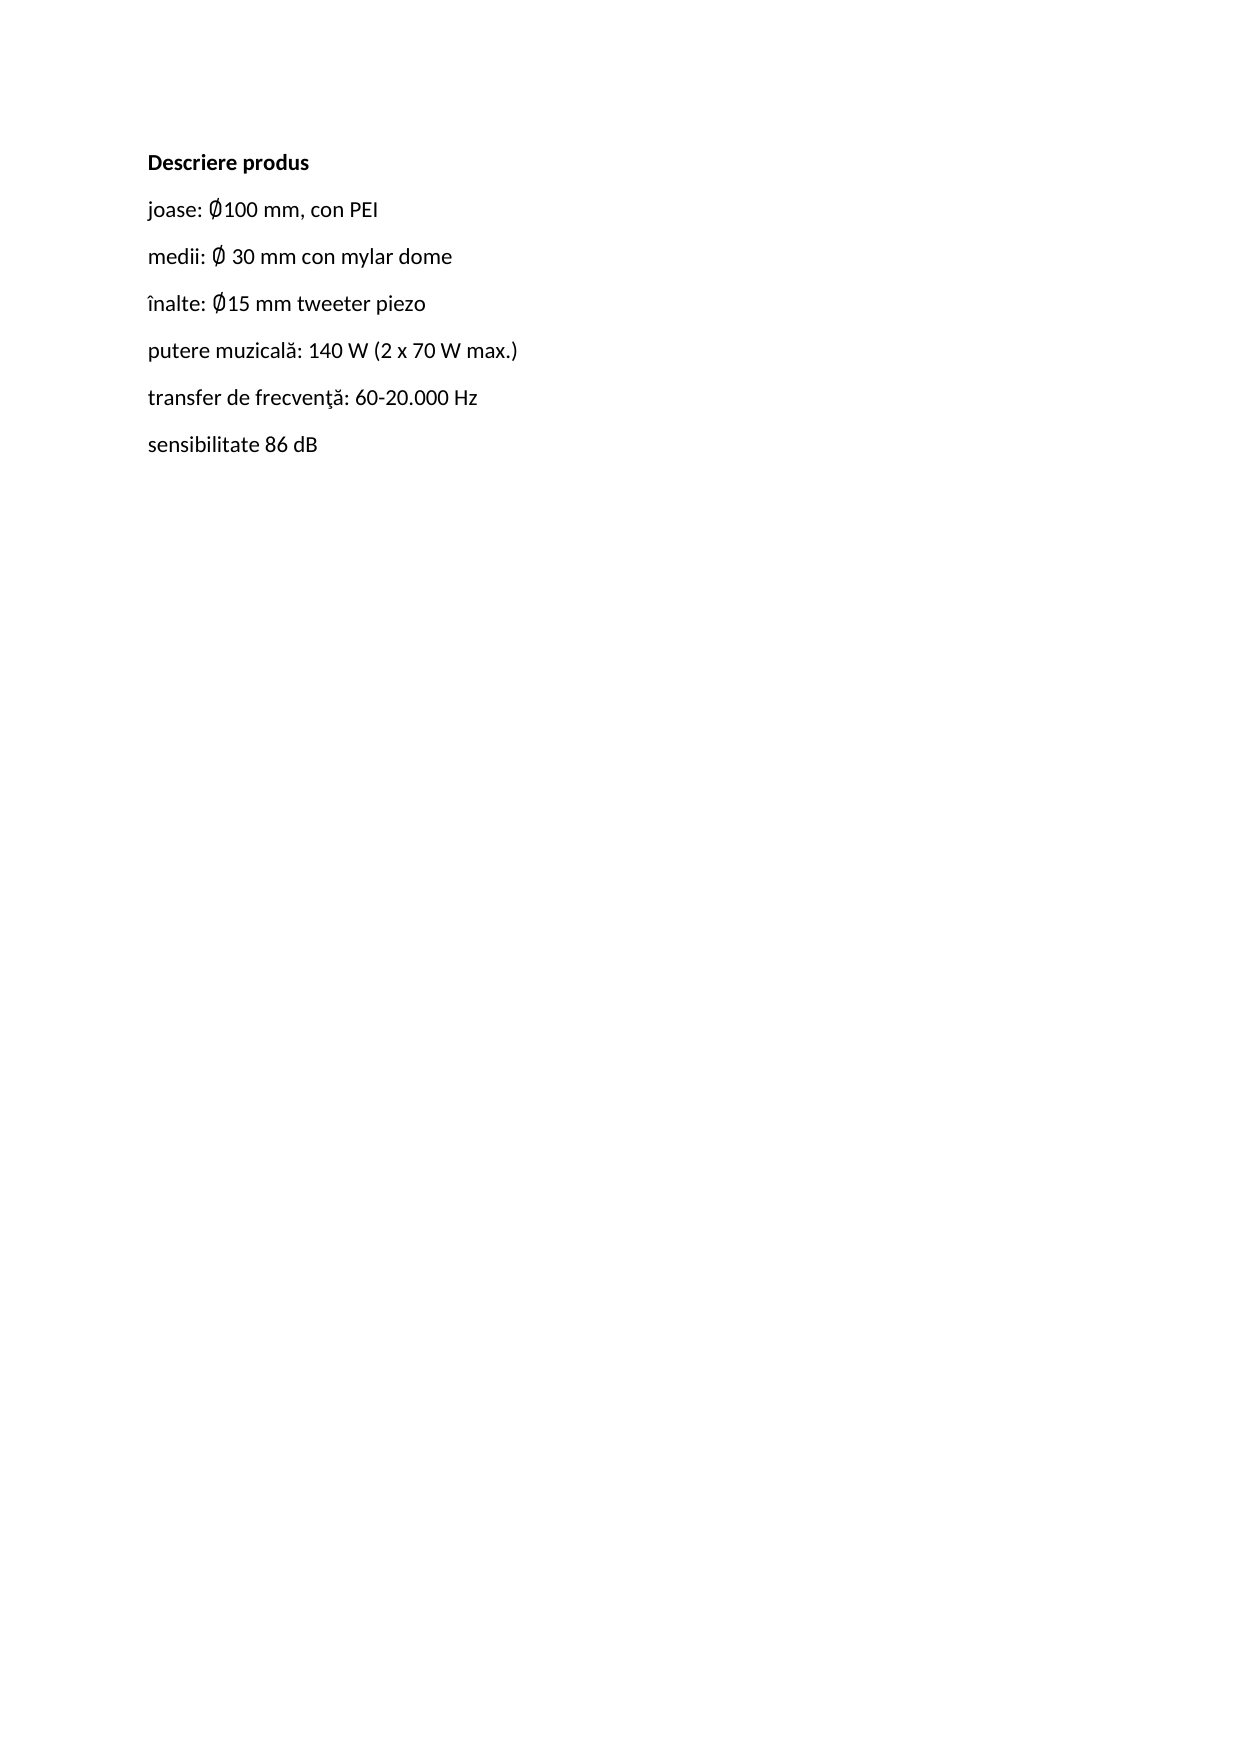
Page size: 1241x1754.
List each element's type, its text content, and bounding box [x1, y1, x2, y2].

text transfer de frecvenţă: 60-20.000 Hz [148, 383, 1093, 411]
text joase: ∅100 mm, con PEI [148, 194, 1093, 223]
text înalte: ∅15 mm tweeter piezo [148, 289, 1093, 317]
text medii: ∅ 30 mm con mylar dome [148, 242, 1093, 270]
text sensibilitate 86 dB [148, 430, 1093, 458]
text putere muzicală: 140 W (2 x 70 W max.) [148, 336, 1093, 364]
text Descriere produs [148, 148, 1093, 176]
